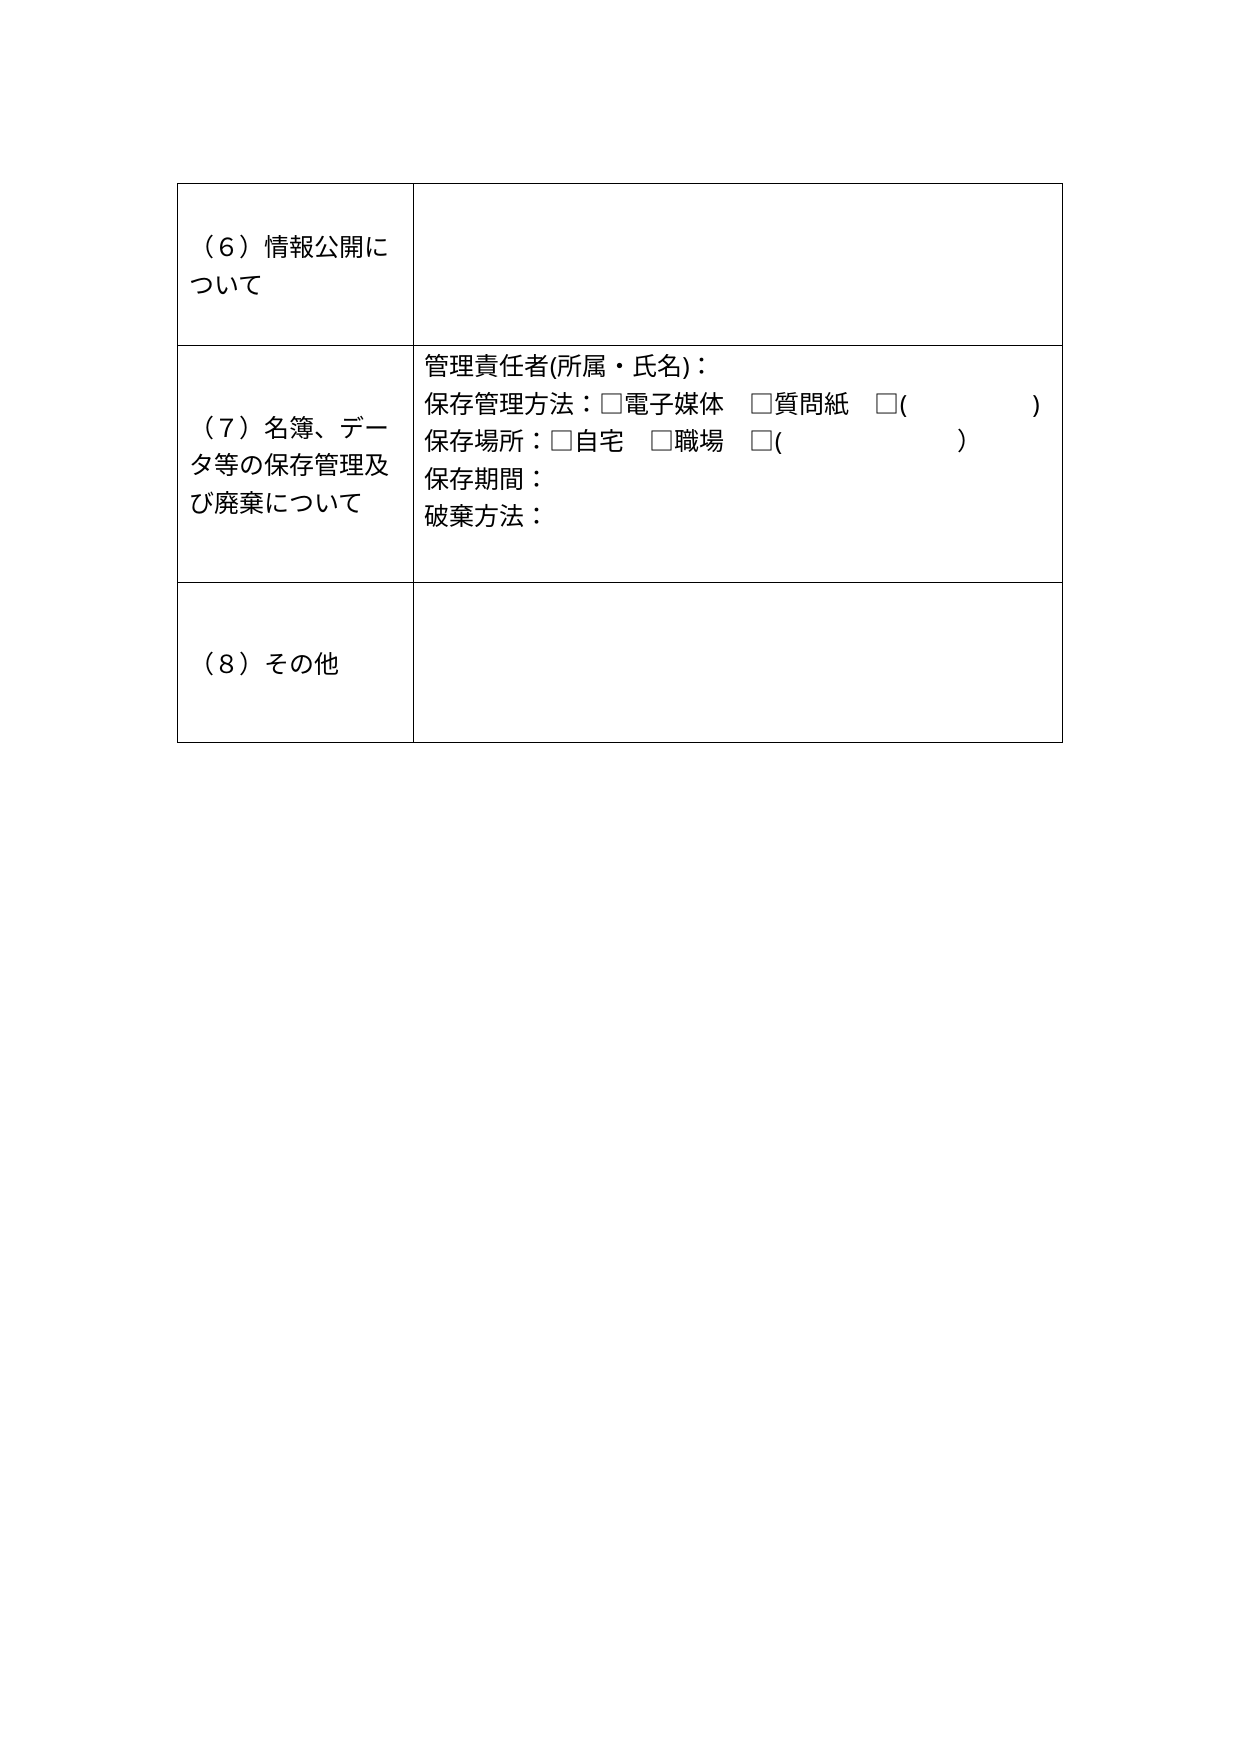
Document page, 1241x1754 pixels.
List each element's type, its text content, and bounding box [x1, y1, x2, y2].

table_cell （８）その他 [178, 583, 413, 742]
table_cell [414, 583, 1062, 742]
table_cell [414, 184, 1062, 345]
table_cell 管理責任者(所属・氏名)： 保存管理方法：□電子媒体 □質問紙 □( ) 保存場所：□自宅 □職場 □( ） 保存期間： 破棄方法： [414, 346, 1062, 582]
table_cell （６）情報公開について [178, 184, 413, 345]
table_cell （７）名簿、データ等の保存管理及び廃棄について [178, 346, 413, 582]
